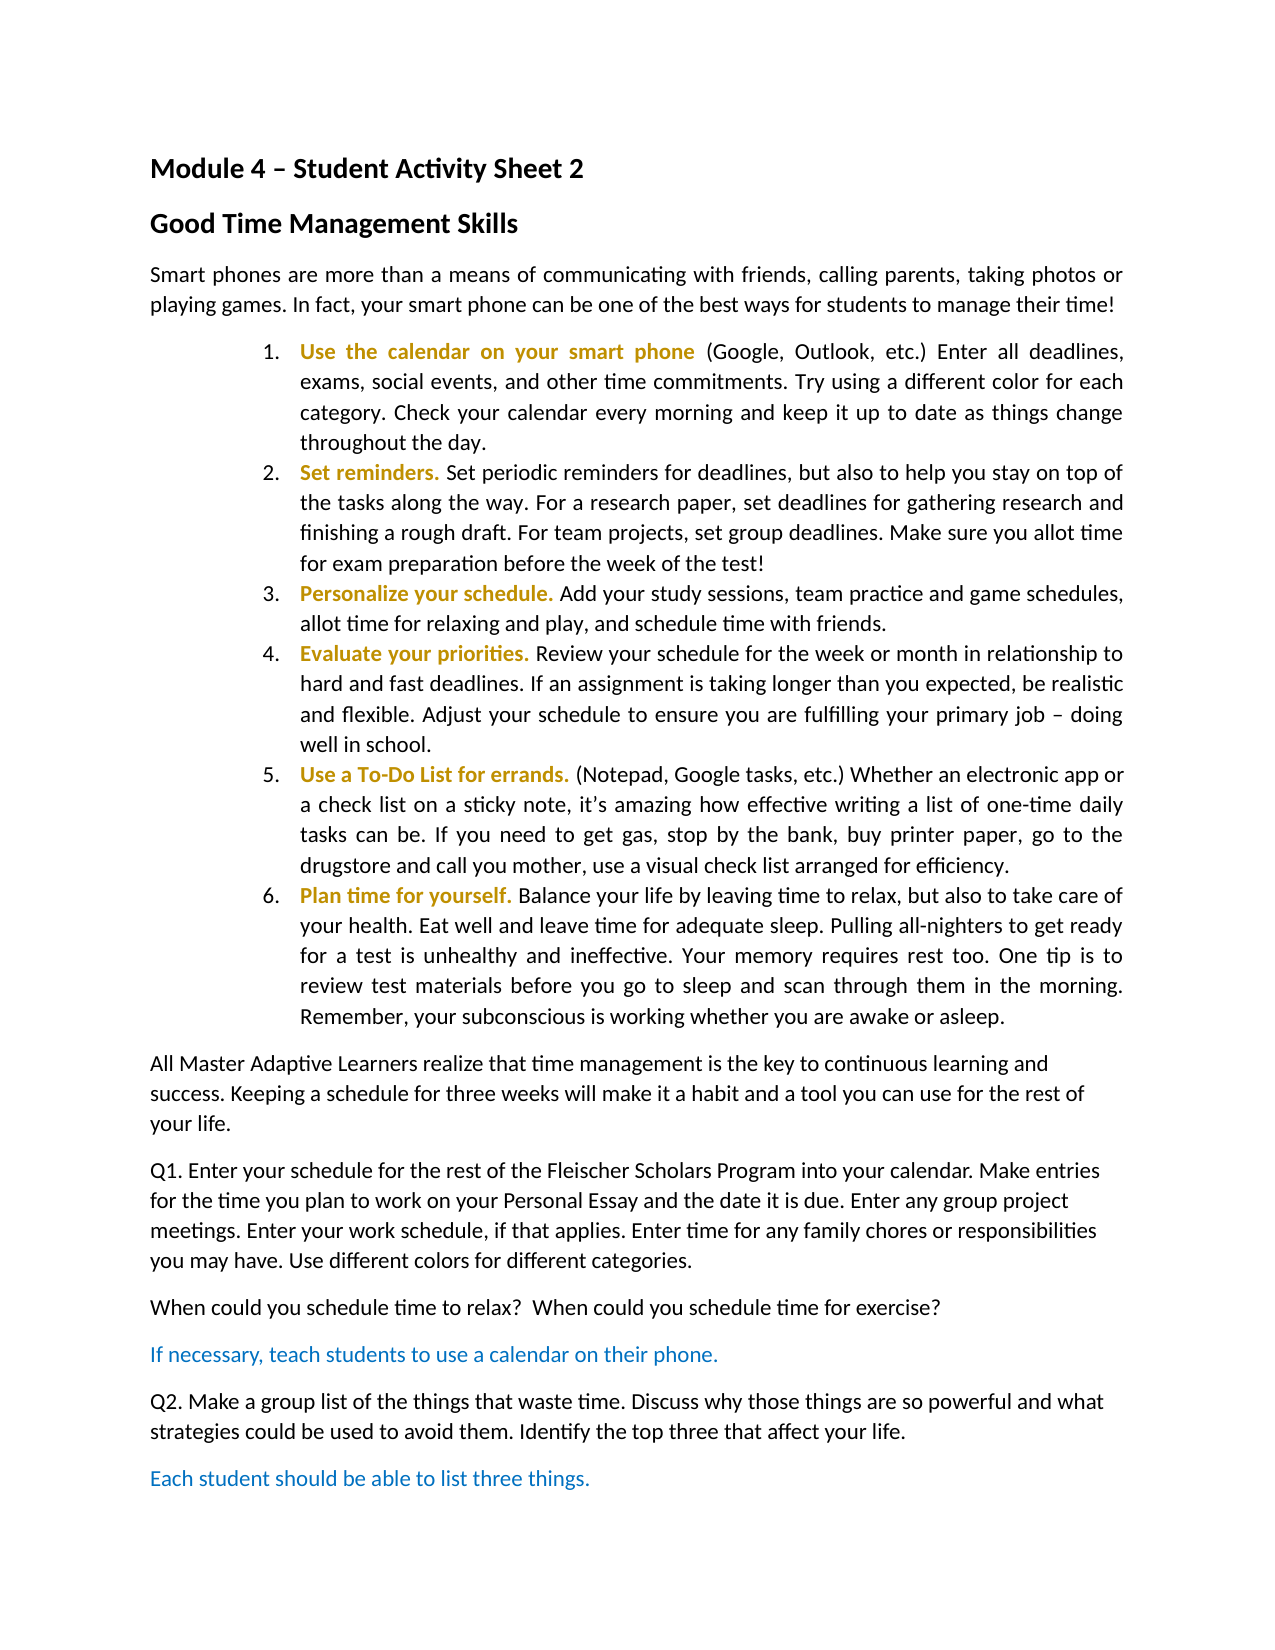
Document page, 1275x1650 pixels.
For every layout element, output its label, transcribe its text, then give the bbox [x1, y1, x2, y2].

list Use a To-Do List for errands. (Notepad, Google tasks, etc.) Whether an electronic app or a check list on a sticky note, it’s amazing how effective writing a list of one-time daily tasks can be. If you need to get gas, stop by the bank, buy printer paper, go to the drugstore and call you mother, use a visual check list arranged for efficiency. [262, 760, 1125, 879]
text Q1. Enter your schedule for the rest of the Fleischer Scholars Program into your calendar. Make entries for the time you plan to work on your Personal Essay and the date it is due. Enter any group project meetings. Enter your work schedule, if that applies. Enter time for any family chores or responsibilities you may have. Use different colors for different categories. [150, 1156, 1125, 1275]
text Each student should be able to list three things. [150, 1464, 1125, 1492]
list Plan time for yourself. Balance your life by leaving time to relax, but also to take care of your health. Eat well and leave time for adequate sleep. Pulling all-nighters to get ready for a test is unhealthy and ineffective. Your memory requires rest too. One tip is to review test materials before you go to sleep and scan through them in the morning. Remember, your subconscious is working whether you are awake or asleep. [262, 881, 1125, 1030]
text Good Time Management Skills [150, 205, 1125, 241]
list Personalize your schedule. Add your study sessions, team practice and game schedules, allot time for relaxing and play, and schedule time with friends. [262, 579, 1125, 637]
text Q2. Make a group list of the things that waste time. Discuss why those things are so powerful and what strategies could be used to avoid them. Identify the top three that affect your life. [150, 1387, 1125, 1446]
text If necessary, teach students to use a calendar on their phone. [150, 1340, 1125, 1368]
text When could you schedule time to relax? When could you schedule time for exercise? [150, 1293, 1125, 1322]
text Module 4 – Student Activity Sheet 2 [150, 150, 1125, 186]
text All Master Adaptive Learners realize that time management is the key to continuous learning and success. Keeping a schedule for three weeks will make it a habit and a tool you can use for the rest of your life. [150, 1049, 1125, 1137]
list Use the calendar on your smart phone (Google, Outlook, etc.) Enter all deadlines, exams, social events, and other time commitments. Try using a different color for each category. Check your calendar every morning and keep it up to date as things change throughout the day. [262, 337, 1125, 456]
list Set reminders. Set periodic reminders for deadlines, but also to help you stay on top of the tasks along the way. For a research paper, set deadlines for gathering research and finishing a rough draft. For team projects, set group deadlines. Make sure you allot time for exam preparation before the week of the test! [262, 458, 1125, 577]
list Evaluate your priorities. Review your schedule for the week or month in relationship to hard and fast deadlines. If an assignment is taking longer than you expected, be realistic and flexible. Adjust your schedule to ensure you are fulfilling your primary job – doing well in school. [262, 639, 1125, 758]
text Smart phones are more than a means of communicating with friends, calling parents, taking photos or playing games. In fact, your smart phone can be one of the best ways for students to manage their time! [150, 260, 1125, 318]
